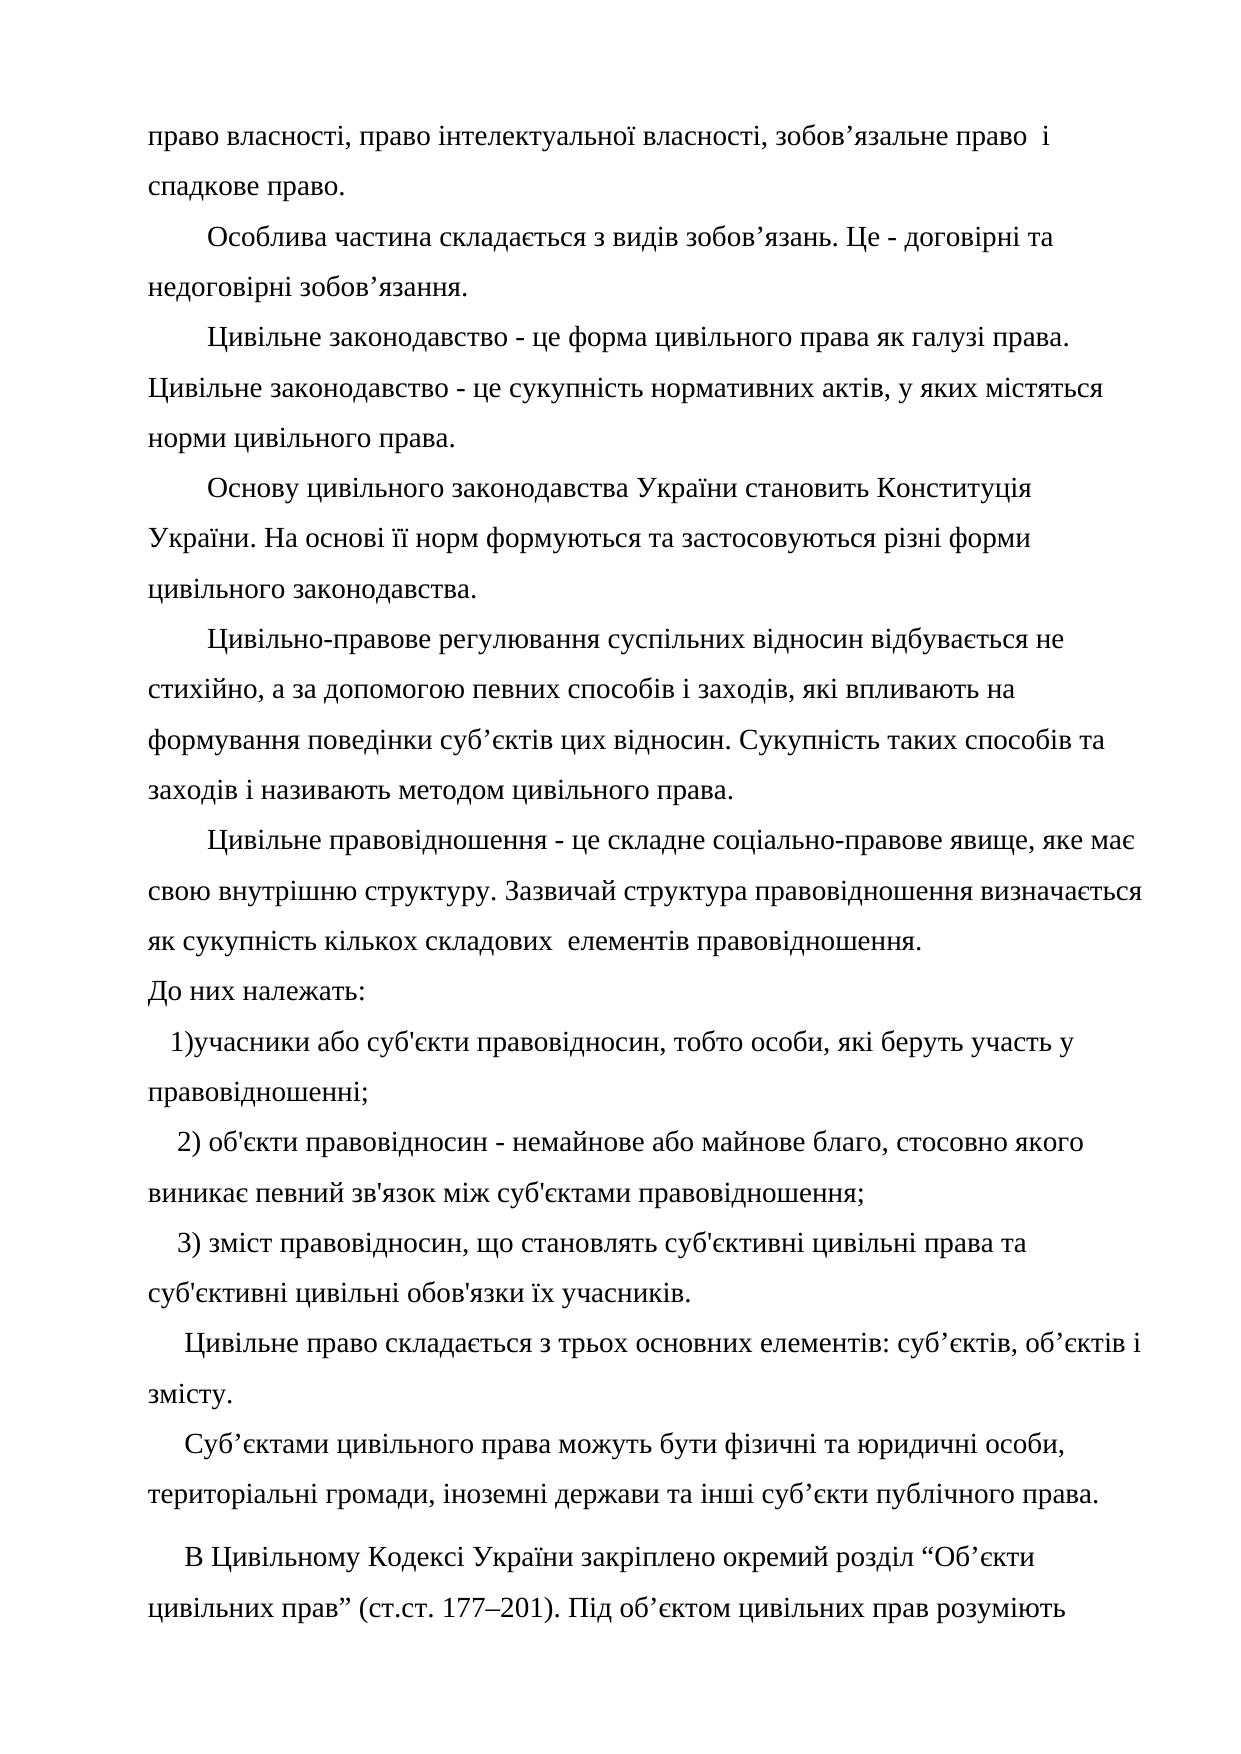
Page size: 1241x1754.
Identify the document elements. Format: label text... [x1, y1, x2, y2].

text Цивільне правовідношення - це складне соціально-правове явище, яке має свою внутрішню структуру. Зазвичай структура правовідношення визначається як сукупність кількох складових елементів правовідношення. До них належать: 1)учасники або суб'єкти правовідносин, тобто особи, які беруть участь у правовідношенні; 2) об'єкти правовідносин - немайнове або майнове благо, стосовно якого виникає певний зв'язок між суб'єктами правовідношення; 3) зміст правовідносин, що становлять суб'єктивні цивільні права та суб'єктивні цивільні обов'язки їх учасників. [148, 822, 1145, 1309]
text Особлива частина складається з видів зобов’язань. Це - договірні та недоговірні зобов’язання. [148, 219, 1145, 303]
text Цивільне законодавство - це форма цивільного права як галузі права. Цивільне законодавство - це сукупність нормативних актів, у яких містяться норми цивільного права. [148, 319, 1145, 453]
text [148, 118, 1145, 202]
text Основу цивільного законодавства України становить Конституція України. На основі її норм формуються та застосовуються різні форми цивільного законодавства. [148, 470, 1145, 604]
text Цивільне право складається з трьох основних елементів: суб’єктів, об’єктів і змісту. Суб’єктами цивільного права можуть бути фізичні та юридичні особи, територіальні громади, іноземні держави та інші суб’єкти публічного права. [148, 1326, 1152, 1510]
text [148, 1539, 1152, 1623]
text Цивільно-правове регулювання суспільних відносин відбувається не стихійно, а за допомогою певних способів і заходів, які впливають на формування поведінки суб’єктів цих відносин. Сукупність таких способів та заходів і називають методом цивільного права. [148, 621, 1145, 806]
